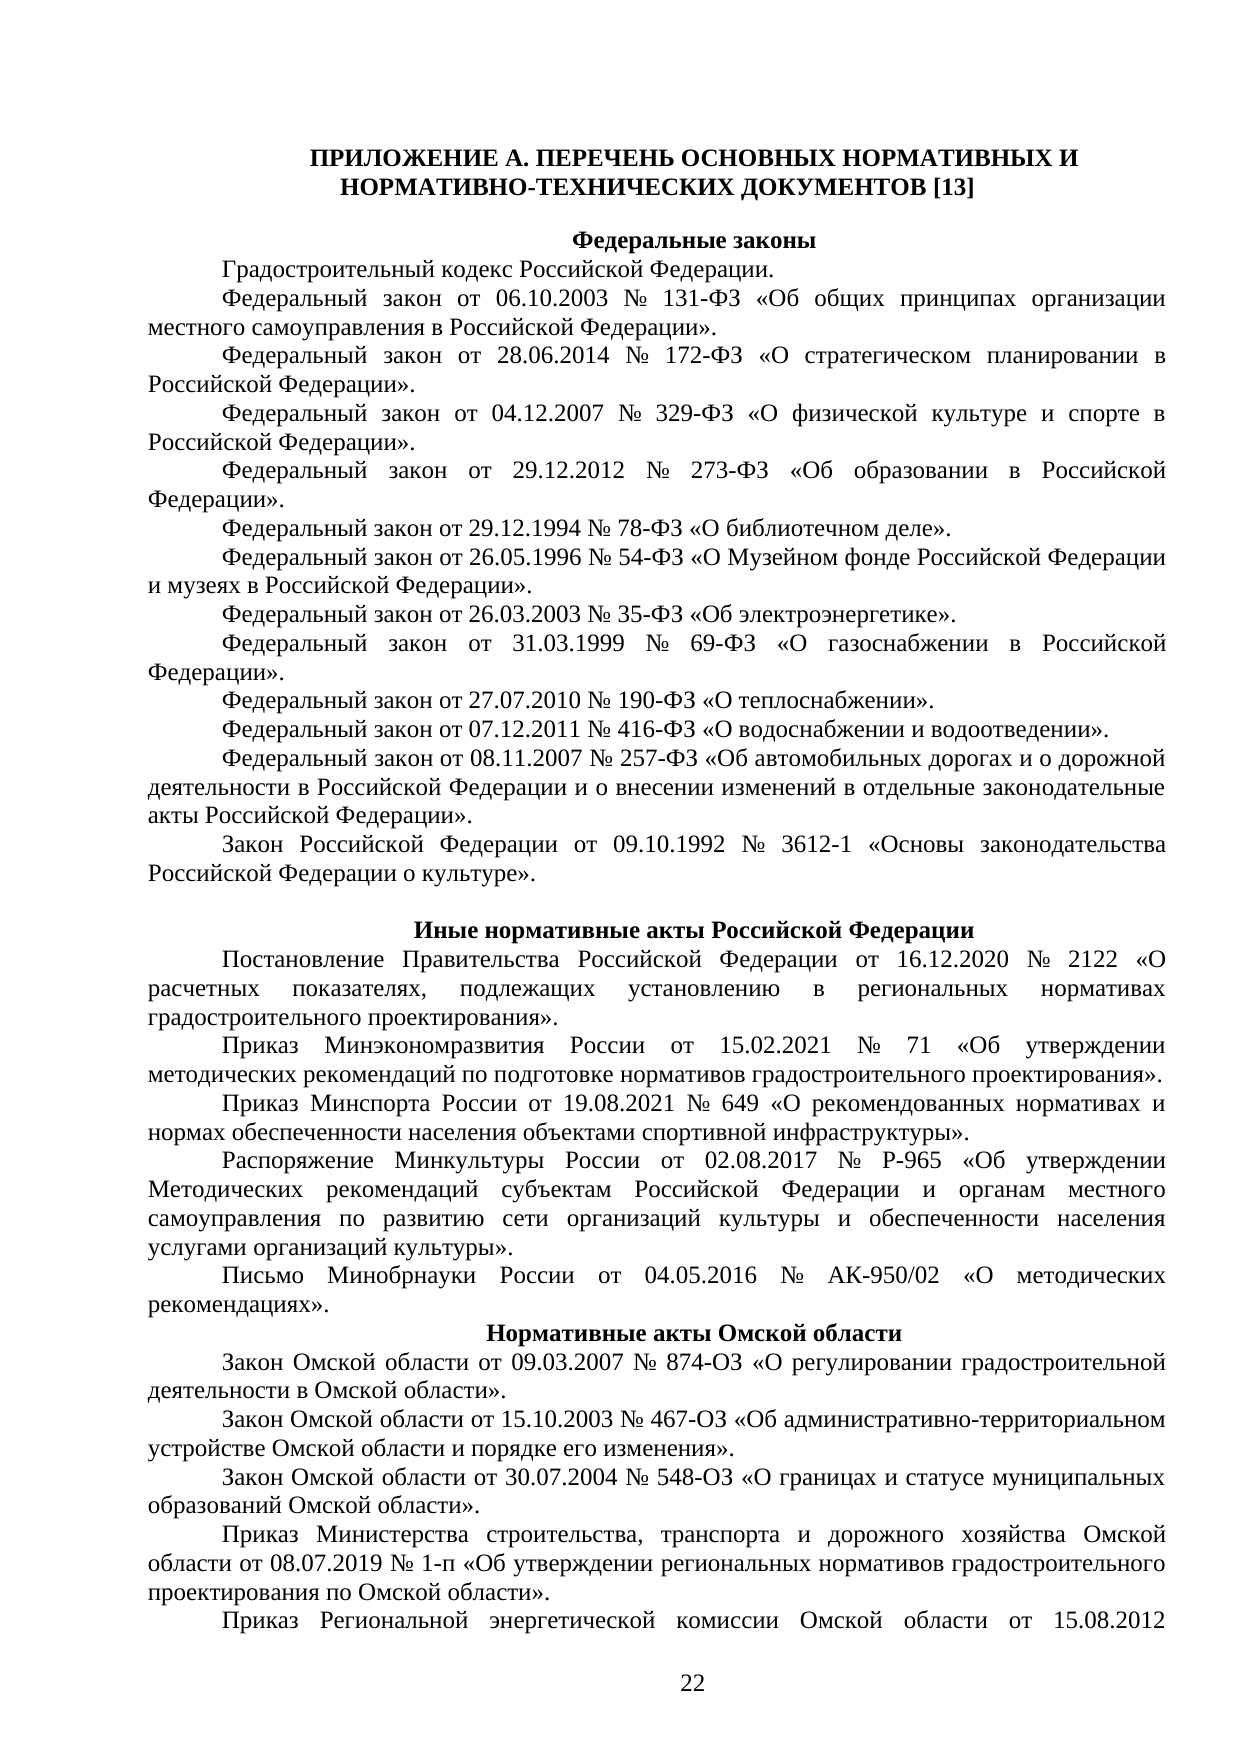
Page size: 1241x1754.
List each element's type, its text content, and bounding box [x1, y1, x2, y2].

text Федеральный закон от 28.06.2014 № 172-ФЗ «О стратегическом планировании в Российской Федерации». [148, 341, 1167, 398]
text ПРИЛОЖЕНИЕ А. ПЕРЕЧЕНЬ ОСНОВНЫХ НОРМАТИВНЫХ И НОРМАТИВНО-ТЕХНИЧЕСКИХ ДОКУМЕНТОВ [13] [148, 143, 1167, 201]
text Закон Омской области от 15.10.2003 № 467-ОЗ «Об административно-территориальном устройстве Омской области и порядке его изменения». [148, 1404, 1167, 1462]
text Федеральный закон от 31.03.1999 № 69-ФЗ «О газоснабжении в Российской Федерации». [148, 628, 1167, 686]
text Федеральный закон от 04.12.2007 № 329-ФЗ «О физической культуре и спорте в Российской Федерации». [148, 398, 1167, 456]
text Приказ Министерства строительства, транспорта и дорожного хозяйства Омской области от 08.07.2019 № 1-п «Об утверждении региональных нормативов градостроительного проектирования по Омской области». [148, 1519, 1167, 1606]
text Федеральный закон от 29.12.2012 № 273-ФЗ «Об образовании в Российской Федерации». [148, 456, 1167, 513]
text Иные нормативные акты Российской Федерации [148, 916, 1167, 944]
text Письмо Минобрнауки России от 04.05.2016 № АК-950/02 «О методических рекомендациях». [148, 1261, 1167, 1318]
text Распоряжение Минкультуры России от 02.08.2017 № Р-965 «Об утверждении Методических рекомендаций субъектам Российской Федерации и органам местного самоуправления по развитию сети организаций культуры и обеспеченности населения услугами организаций культуры». [148, 1146, 1167, 1261]
text Приказ Минэкономразвития России от 15.02.2021 № 71 «Об утверждении методических рекомендаций по подготовке нормативов градостроительного проектирования». [148, 1031, 1167, 1088]
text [148, 1606, 1167, 1634]
text Федеральный закон от 26.03.2003 № 35-ФЗ «Об электроэнергетике». [148, 599, 1167, 628]
text Федеральный закон от 26.05.1996 № 54-ФЗ «О Музейном фонде Российской Федерации и музеях в Российской Федерации». [148, 542, 1167, 599]
text Федеральный закон от 27.07.2010 № 190-ФЗ «О теплоснабжении». [148, 686, 1167, 714]
text Градостроительный кодекс Российской Федерации. [148, 254, 1167, 283]
text Постановление Правительства Российской Федерации от 16.12.2020 № 2122 «О расчетных показателях, подлежащих установлению в региональных нормативах градостроительного проектирования». [148, 944, 1167, 1031]
text Закон Омской области от 30.07.2004 № 548-ОЗ «О границах и статусе муниципальных образований Омской области». [148, 1462, 1167, 1519]
text Федеральный закон от 08.11.2007 № 257-ФЗ «Об автомобильных дорогах и о дорожной деятельности в Российской Федерации и о внесении изменений в отдельные законодательные акты Российской Федерации». [148, 743, 1167, 829]
text Федеральный закон от 07.12.2011 № 416-ФЗ «О водоснабжении и водоотведении». [148, 714, 1167, 743]
text Закон Омской области от 09.03.2007 № 874-ОЗ «О регулировании градостроительной деятельности в Омской области». [148, 1347, 1167, 1404]
text Нормативные акты Омской области [148, 1318, 1167, 1347]
text Приказ Минспорта России от 19.08.2021 № 649 «О рекомендованных нормативах и нормах обеспеченности населения объектами спортивной инфраструктуры». [148, 1088, 1167, 1146]
text Закон Российской Федерации от 09.10.1992 № 3612-1 «Основы законодательства Российской Федерации о культуре». [148, 829, 1167, 887]
text Федеральный закон от 29.12.1994 № 78-ФЗ «О библиотечном деле». [148, 513, 1167, 542]
text Федеральные законы [148, 226, 1167, 254]
text Федеральный закон от 06.10.2003 № 131-ФЗ «Об общих принципах организации местного самоуправления в Российской Федерации». [148, 283, 1167, 341]
